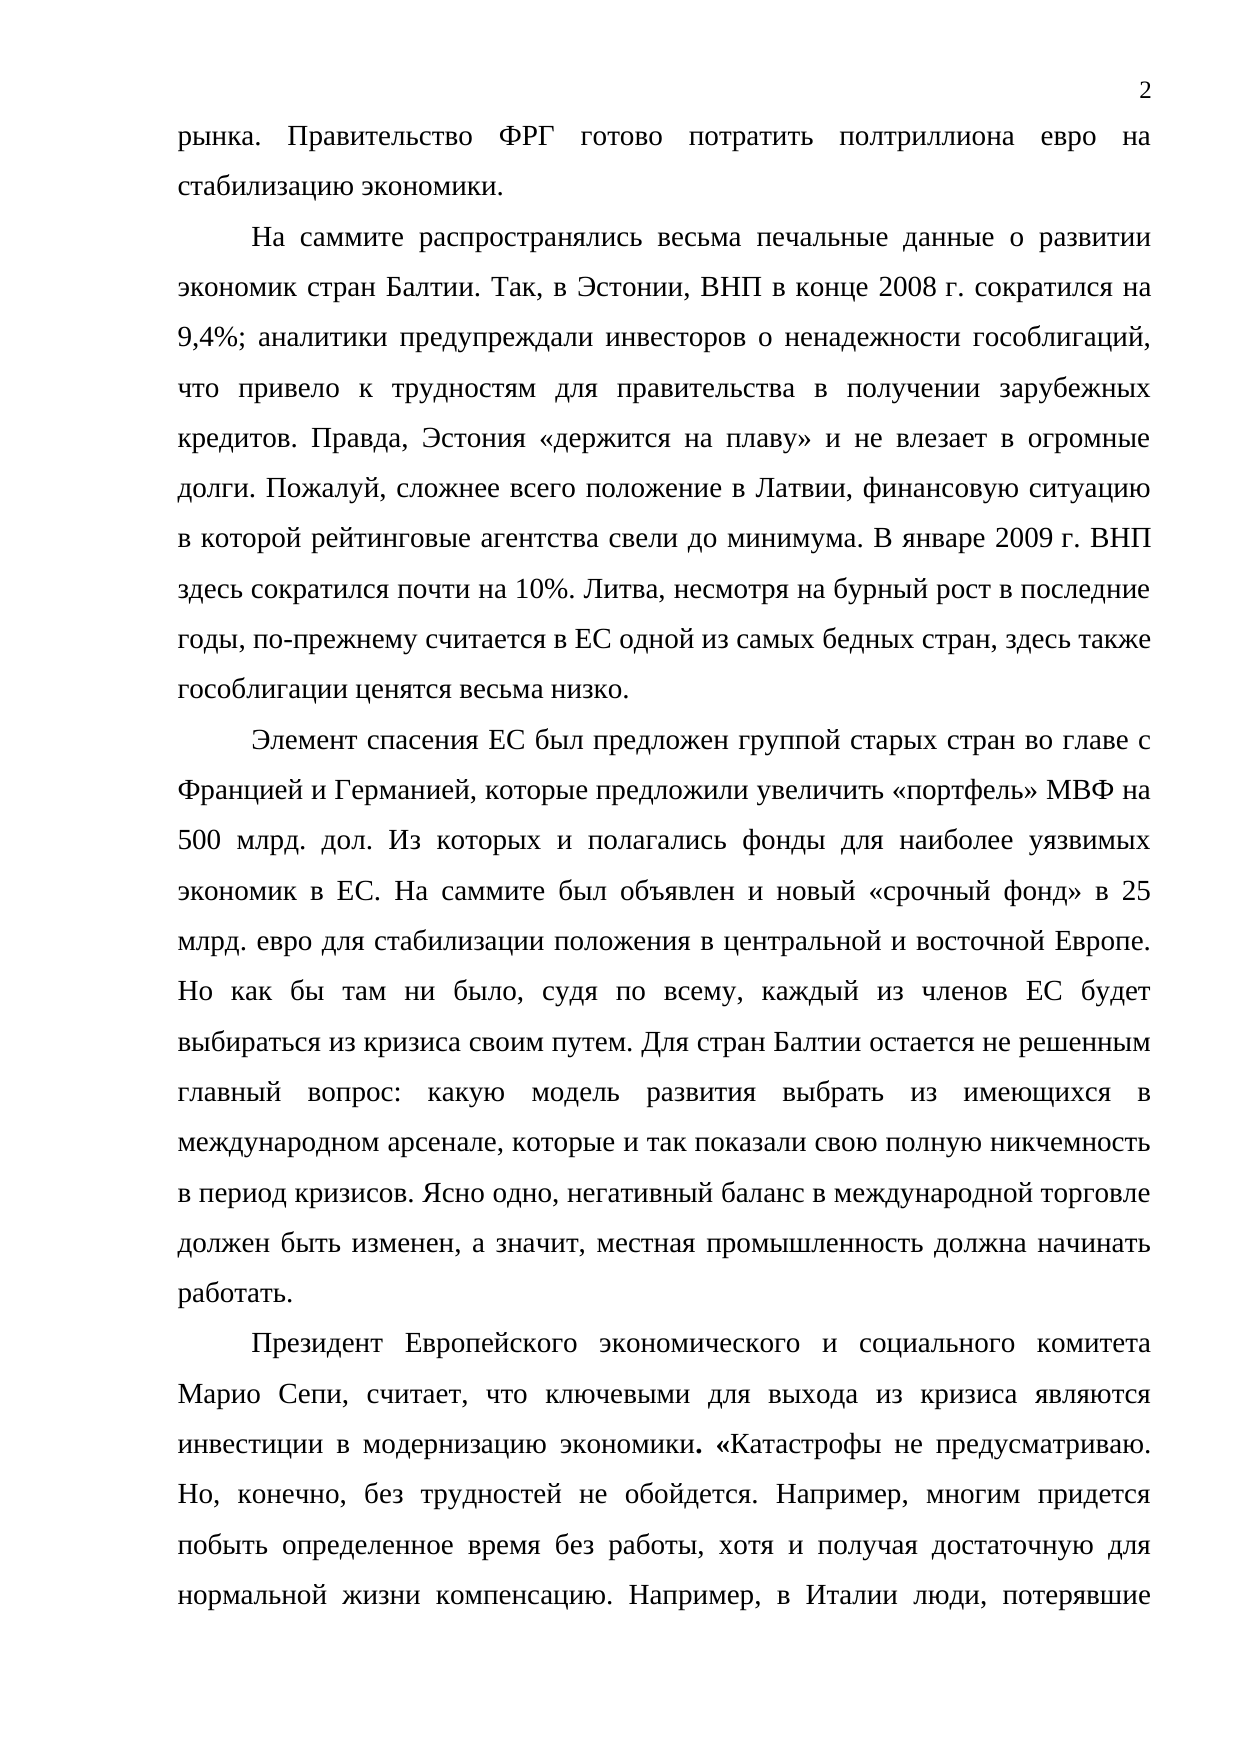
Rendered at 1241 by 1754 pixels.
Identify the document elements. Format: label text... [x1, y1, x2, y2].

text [177, 118, 1152, 202]
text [177, 1326, 1152, 1611]
text Элемент спасения ЕС был предложен группой старых стран во главе с Францией и Германией, которые предложили увеличить «портфель» МВФ на 500 млрд. дол. Из которых и полагались фонды для наиболее уязвимых экономик в ЕС. На саммите был объявлен и новый «срочный фонд» в 25 млрд. евро для стабилизации положения в центральной и восточной Европе. Но как бы там ни было, судя по всему, каждый из членов ЕС будет выбираться из кризиса своим путем. Для стран Балтии остается не решенным главный вопрос: какую модель развития выбрать из имеющихся в международном арсенале, которые и так показали свою полную никчемность в период кризисов. Ясно одно, негативный баланс в международной торговле должен быть изменен, а значит, местная промышленность должна начинать работать. [177, 722, 1152, 1309]
text На саммите распространялись весьма печальные данные о развитии экономик стран Балтии. Так, в Эстонии, ВНП в конце 2008 г. сократился на 9,4%; аналитики предупреждали инвесторов о ненадежности гособлигаций, что привело к трудностям для правительства в получении зарубежных кредитов. Правда, Эстония «держится на плаву» и не влезает в огромные долги. Пожалуй, сложнее всего положение в Латвии, финансовую ситуацию в которой рейтинговые агентства свели до минимума. В январе 2009 г. ВНП здесь сократился почти на 10%. Литва, несмотря на бурный рост в последние годы, по-прежнему считается в ЕС одной из самых бедных стран, здесь также гособлигации ценятся весьма низко. [177, 219, 1152, 705]
